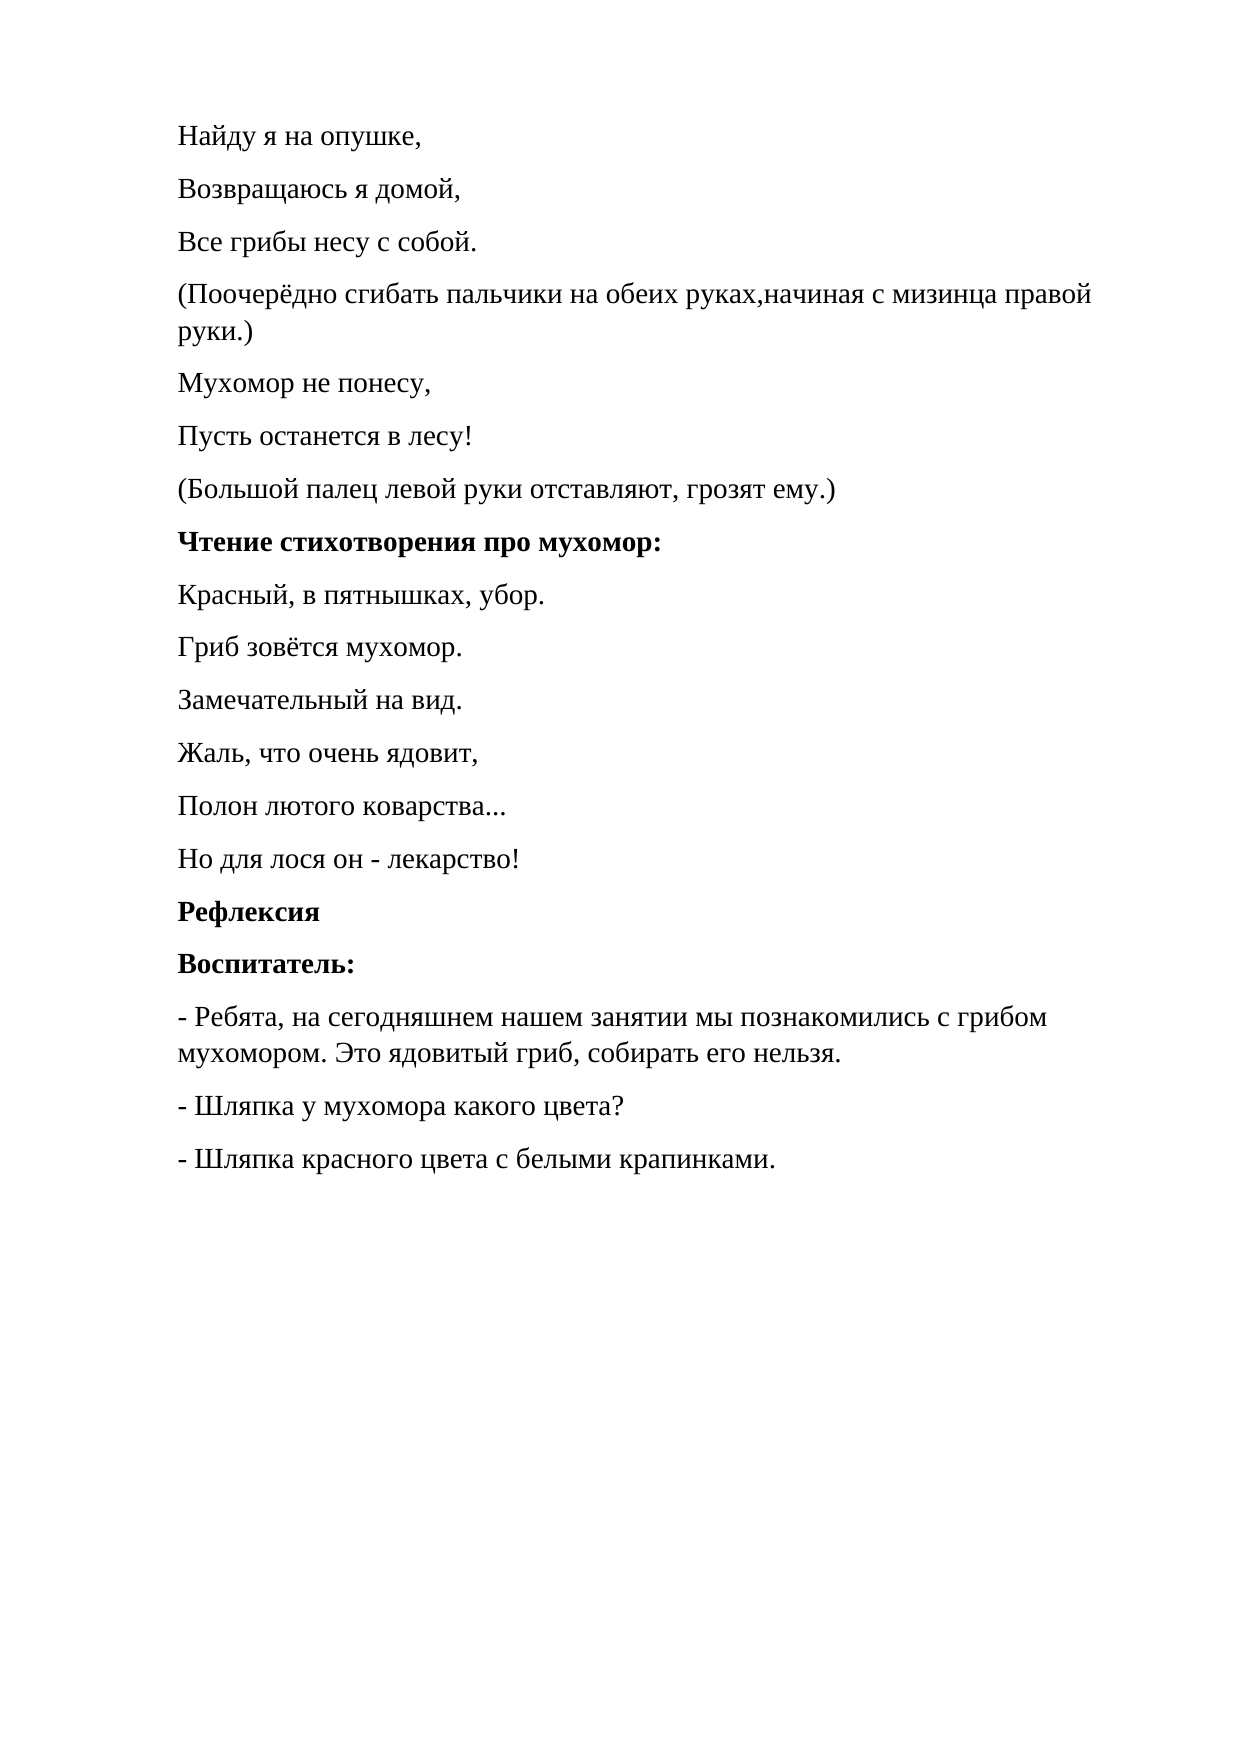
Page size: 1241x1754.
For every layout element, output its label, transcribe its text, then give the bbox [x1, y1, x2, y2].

text - Шляпка красного цвета с белыми крапинками. [177, 1141, 1152, 1174]
text - Шляпка у мухомора какого цвета? [177, 1088, 1152, 1122]
text Но для лося он - лекарство! [177, 841, 1152, 874]
text Красный, в пятнышках, убор. [177, 577, 1152, 610]
text Все грибы несу с собой. [177, 224, 1152, 257]
text Жаль, что очень ядовит, [177, 735, 1152, 769]
text (Поочерёдно сгибать пальчики на обеих руках,начиная с мизинца правой руки.) [177, 277, 1152, 346]
text Гриб зовётся мухомор. [177, 629, 1152, 663]
text Мухомор не понесу, [177, 366, 1152, 399]
text (Большой палец левой руки отставляют, грозят ему.) [177, 471, 1152, 505]
text Пусть останется в лесу! [177, 418, 1152, 452]
text Замечательный на вид. [177, 682, 1152, 716]
text Рефлексия [177, 894, 1152, 927]
text Найду я на опушке, [177, 118, 1152, 152]
text Полон лютого коварства... [177, 788, 1152, 822]
text Воспитатель: [177, 946, 1152, 980]
text Возвращаюсь я домой, [177, 171, 1152, 204]
text - Ребята, на сегодняшнем нашем занятии мы познакомились с грибом мухомором. Это ядовитый гриб, собирать его нельзя. [177, 999, 1152, 1069]
text Чтение стихотворения про мухомор: [177, 524, 1152, 557]
